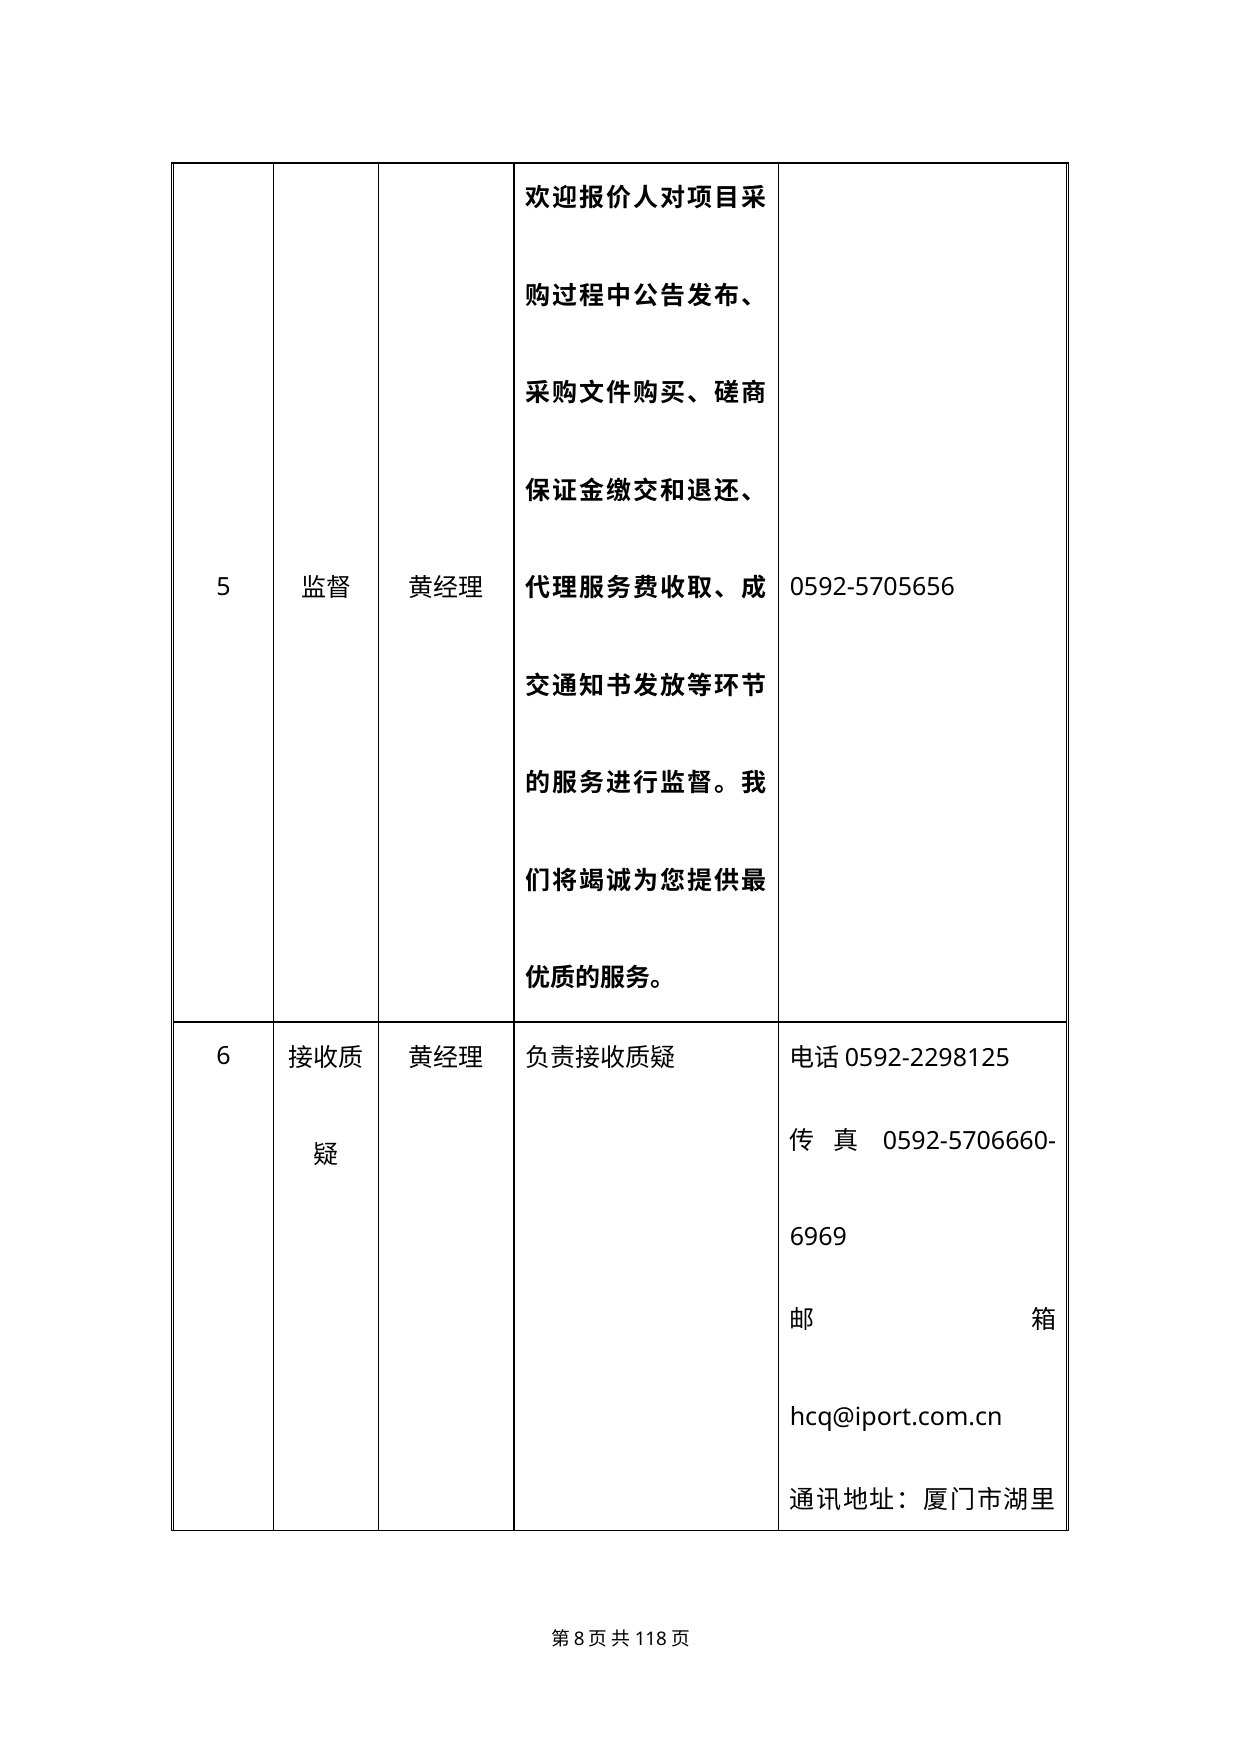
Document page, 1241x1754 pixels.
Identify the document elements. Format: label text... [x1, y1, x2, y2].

table_cell 欢迎报价人对项目采购过程中公告发布、采购文件购买、磋商保证金缴交和退还、代理服务费收取、成交通知书发放等环节的服务进行监督。我们将竭诚为您提供最优质的服务。 [515, 164, 778, 1021]
table_cell 5 [174, 164, 273, 1021]
table_cell 0592-5705656 [779, 164, 1066, 1021]
table_cell 监督 [274, 164, 378, 1021]
table_cell 6 [174, 1023, 273, 1530]
table_cell 黄经理 [379, 164, 513, 1021]
table_cell 负责接收质疑 [515, 1023, 778, 1530]
table_cell 黄经理 [379, 1023, 513, 1530]
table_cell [779, 1023, 1066, 1530]
table_cell 接收质疑 [274, 1023, 378, 1530]
